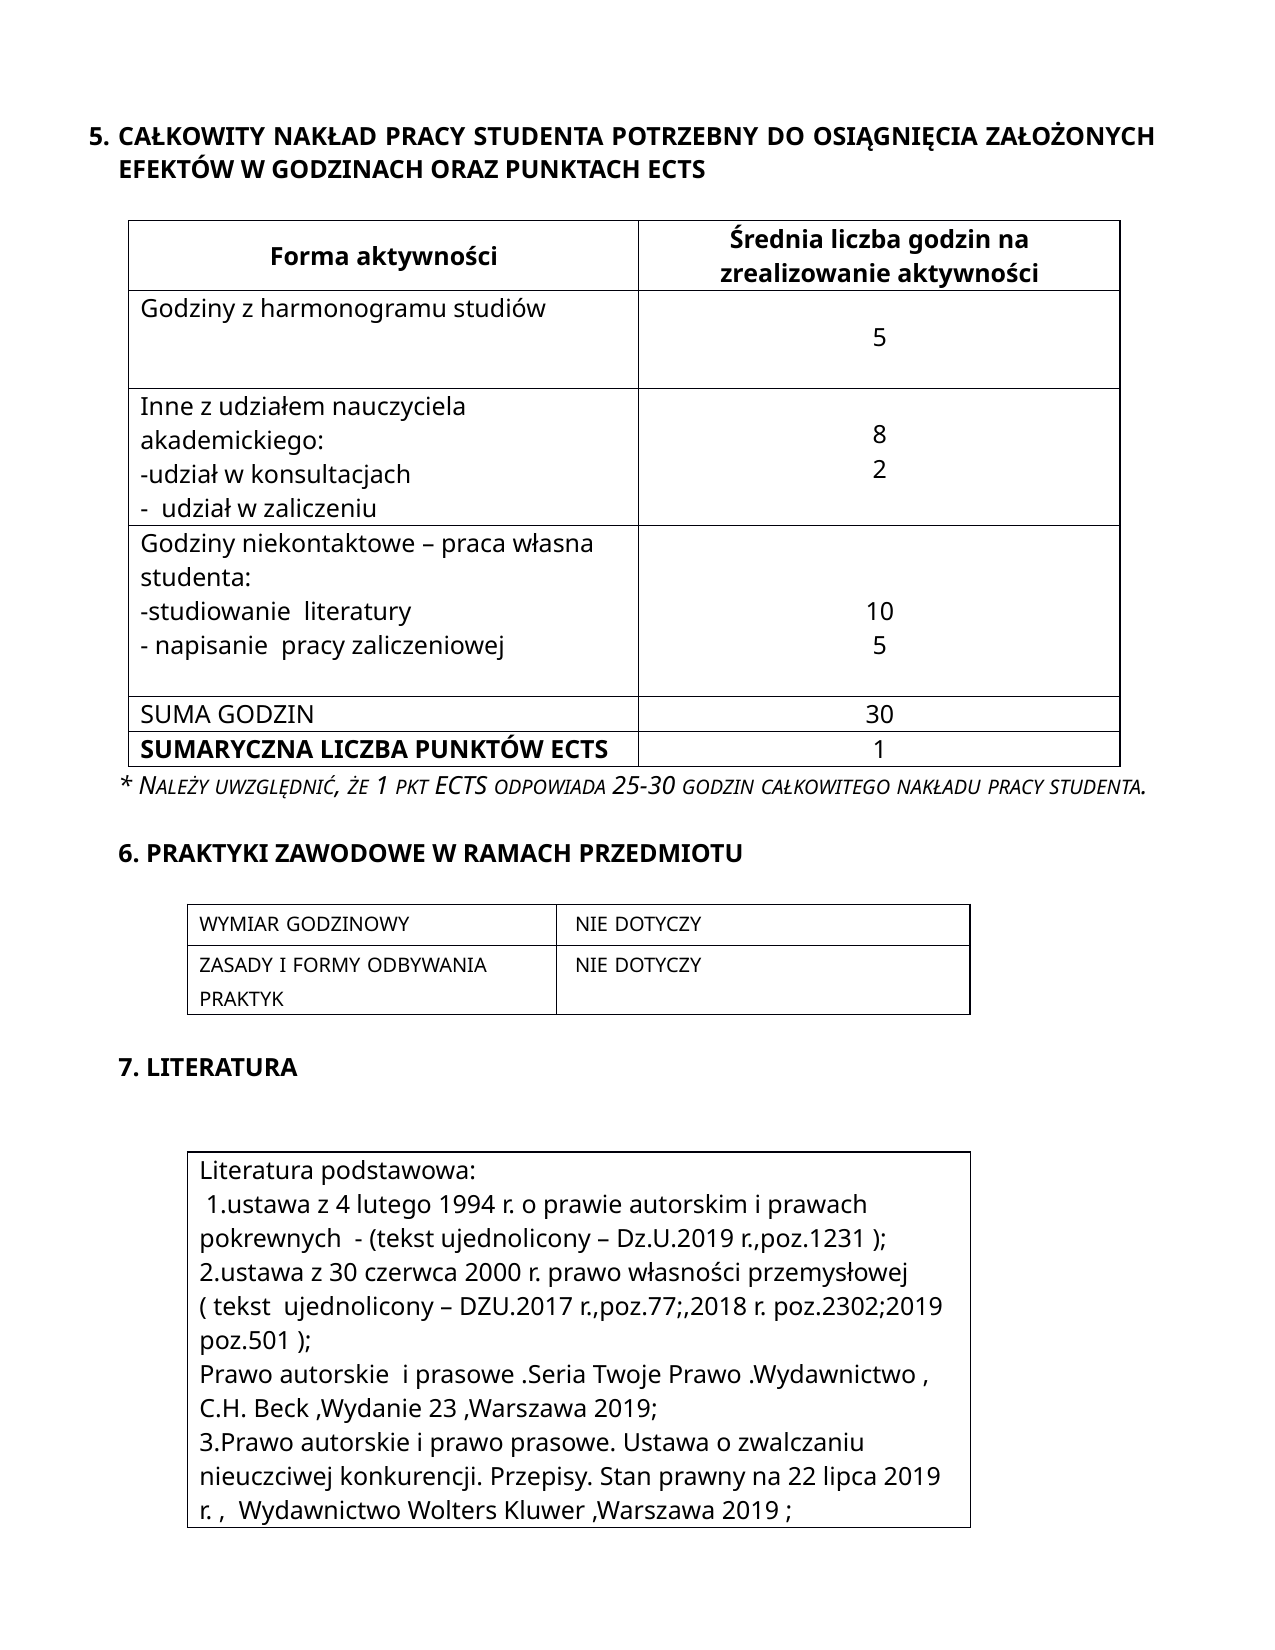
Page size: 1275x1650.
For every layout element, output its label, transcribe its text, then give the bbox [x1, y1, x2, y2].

table_cell 10 5 [639, 526, 1119, 696]
text 5. CAŁKOWITY NAKŁAD PRACY STUDENTA POTRZEBNY DO OSIĄGNIĘCIA ZAŁOŻONYCH EFEKTÓW W GODZINACH ORAZ PUNKTACH ECTS [88, 118, 1157, 186]
text 6. PRAKTYKI ZAWODOWE W RAMACH PRZEDMIOTU [118, 835, 1157, 869]
table_cell nie dotyczy [557, 946, 969, 1014]
table_header wymiar godzinowy [188, 905, 556, 945]
table_cell SUMA GODZIN [129, 697, 638, 731]
table_header Forma aktywności [129, 221, 638, 289]
table_header Średnia liczba godzin na zrealizowanie aktywności [639, 221, 1119, 289]
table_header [188, 1153, 970, 1527]
table_cell SUMARYCZNA LICZBA PUNKTÓW ECTS [129, 732, 638, 766]
table_cell Godziny z harmonogramu studiów [129, 291, 638, 387]
table_header nie dotyczy [557, 905, 969, 945]
table_cell 1 [639, 732, 1119, 766]
text * Należy uwzględnić, że 1 pkt ECTS odpowiada 25-30 godzin całkowitego nakładu pracy studenta. [118, 767, 1157, 801]
table_cell 8 2 [639, 389, 1119, 525]
table_cell zasady i formy odbywania praktyk [188, 946, 556, 1014]
table_cell Godziny niekontaktowe – praca własna studenta: -studiowanie literatury - napisanie pracy zaliczeniowej [129, 526, 638, 696]
table_cell Inne z udziałem nauczyciela akademickiego: -udział w konsultacjach - udział w zaliczeniu [129, 389, 638, 525]
table_cell 5 [639, 291, 1119, 387]
table_cell 30 [639, 697, 1119, 731]
text 7. LITERATURA [118, 1049, 1157, 1083]
